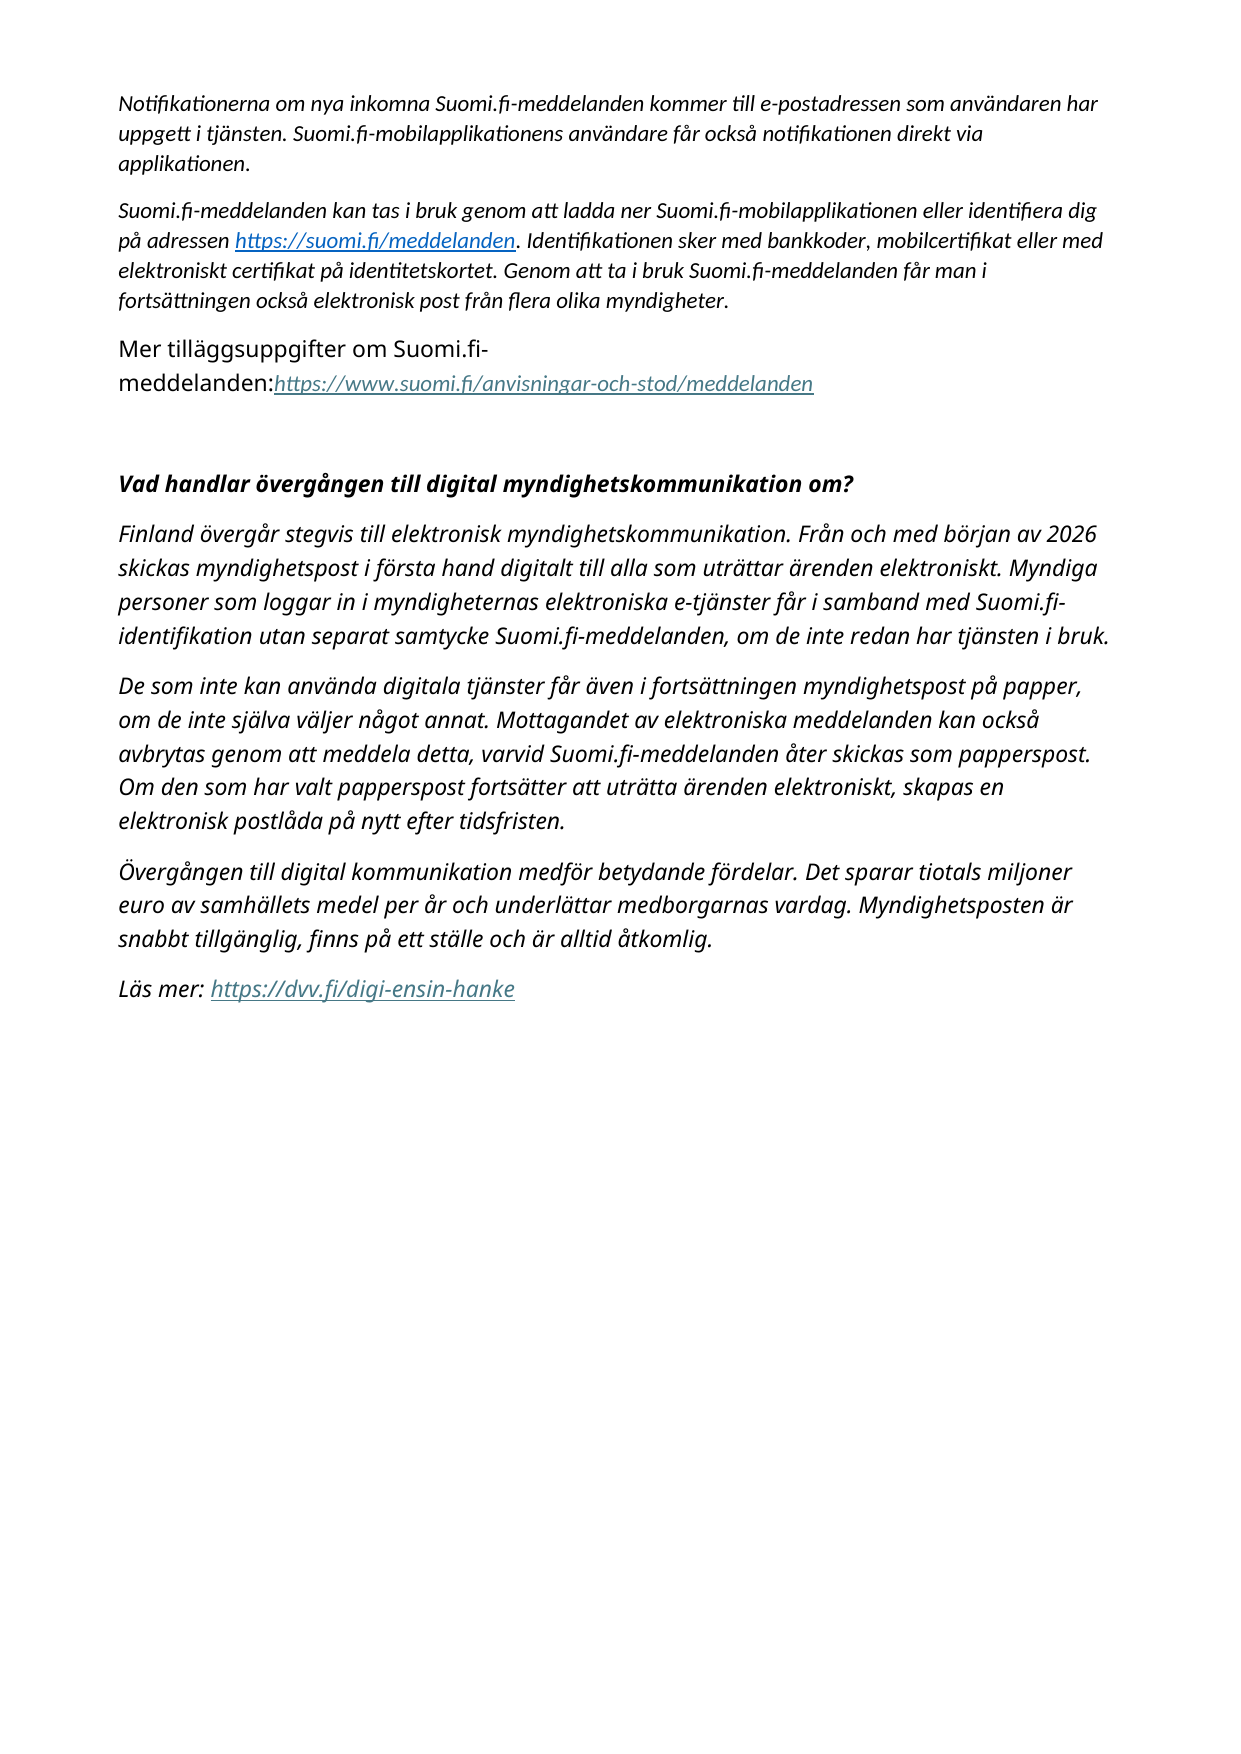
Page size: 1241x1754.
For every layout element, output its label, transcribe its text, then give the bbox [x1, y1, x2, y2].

text Finland övergår stegvis till elektronisk myndighetskommunikation. Från och med början av 2026 skickas myndighetspost i första hand digitalt till alla som uträttar ärenden elektroniskt. Myndiga personer som loggar in i myndigheternas elektroniska e-tjänster får i samband med Suomi.fi-identifikation utan separat samtycke Suomi.fi-meddelanden, om de inte redan har tjänsten i bruk. [118, 518, 1122, 651]
text Övergången till digital kommunikation medför betydande fördelar. Det sparar tiotals miljoner euro av samhällets medel per år och underlättar medborgarnas vardag. Myndighetsposten är snabbt tillgänglig, finns på ett ställe och är alltid åtkomlig. [118, 856, 1122, 954]
text De som inte kan använda digitala tjänster får även i fortsättningen myndighetspost på papper, om de inte själva väljer något annat. Mottagandet av elektroniska meddelanden kan också avbrytas genom att meddela detta, varvid Suomi.fi-meddelanden åter skickas som papperspost. Om den som har valt papperspost fortsätter att uträtta ärenden elektroniskt, skapas en elektronisk postlåda på nytt efter tidsfristen. [118, 670, 1122, 836]
text Notifikationerna om nya inkomna Suomi.fi-meddelanden kommer till e-postadressen som användaren har uppgett i tjänsten. Suomi.fi-mobilapplikationens användare får också notifikationen direkt via applikationen. [118, 89, 1122, 177]
text Mer tilläggsuppgifter om Suomi.fi-meddelanden:https://www.suomi.fi/anvisningar-och-stod/meddelanden [118, 333, 1122, 398]
text Läs mer: https://dvv.fi/digi-ensin-hanke [118, 973, 1122, 1005]
text Suomi.fi-meddelanden kan tas i bruk genom att ladda ner Suomi.fi-mobilapplikationen eller identifiera dig på adressen https://suomi.fi/meddelanden. Identifikationen sker med bankkoder, mobilcertifikat eller med elektroniskt certifikat på identitetskortet. Genom att ta i bruk Suomi.fi-meddelanden får man i fortsättningen också elektronisk post från flera olika myndigheter. [118, 196, 1122, 314]
text Vad handlar övergången till digital myndighetskommunikation om? [118, 468, 1122, 499]
